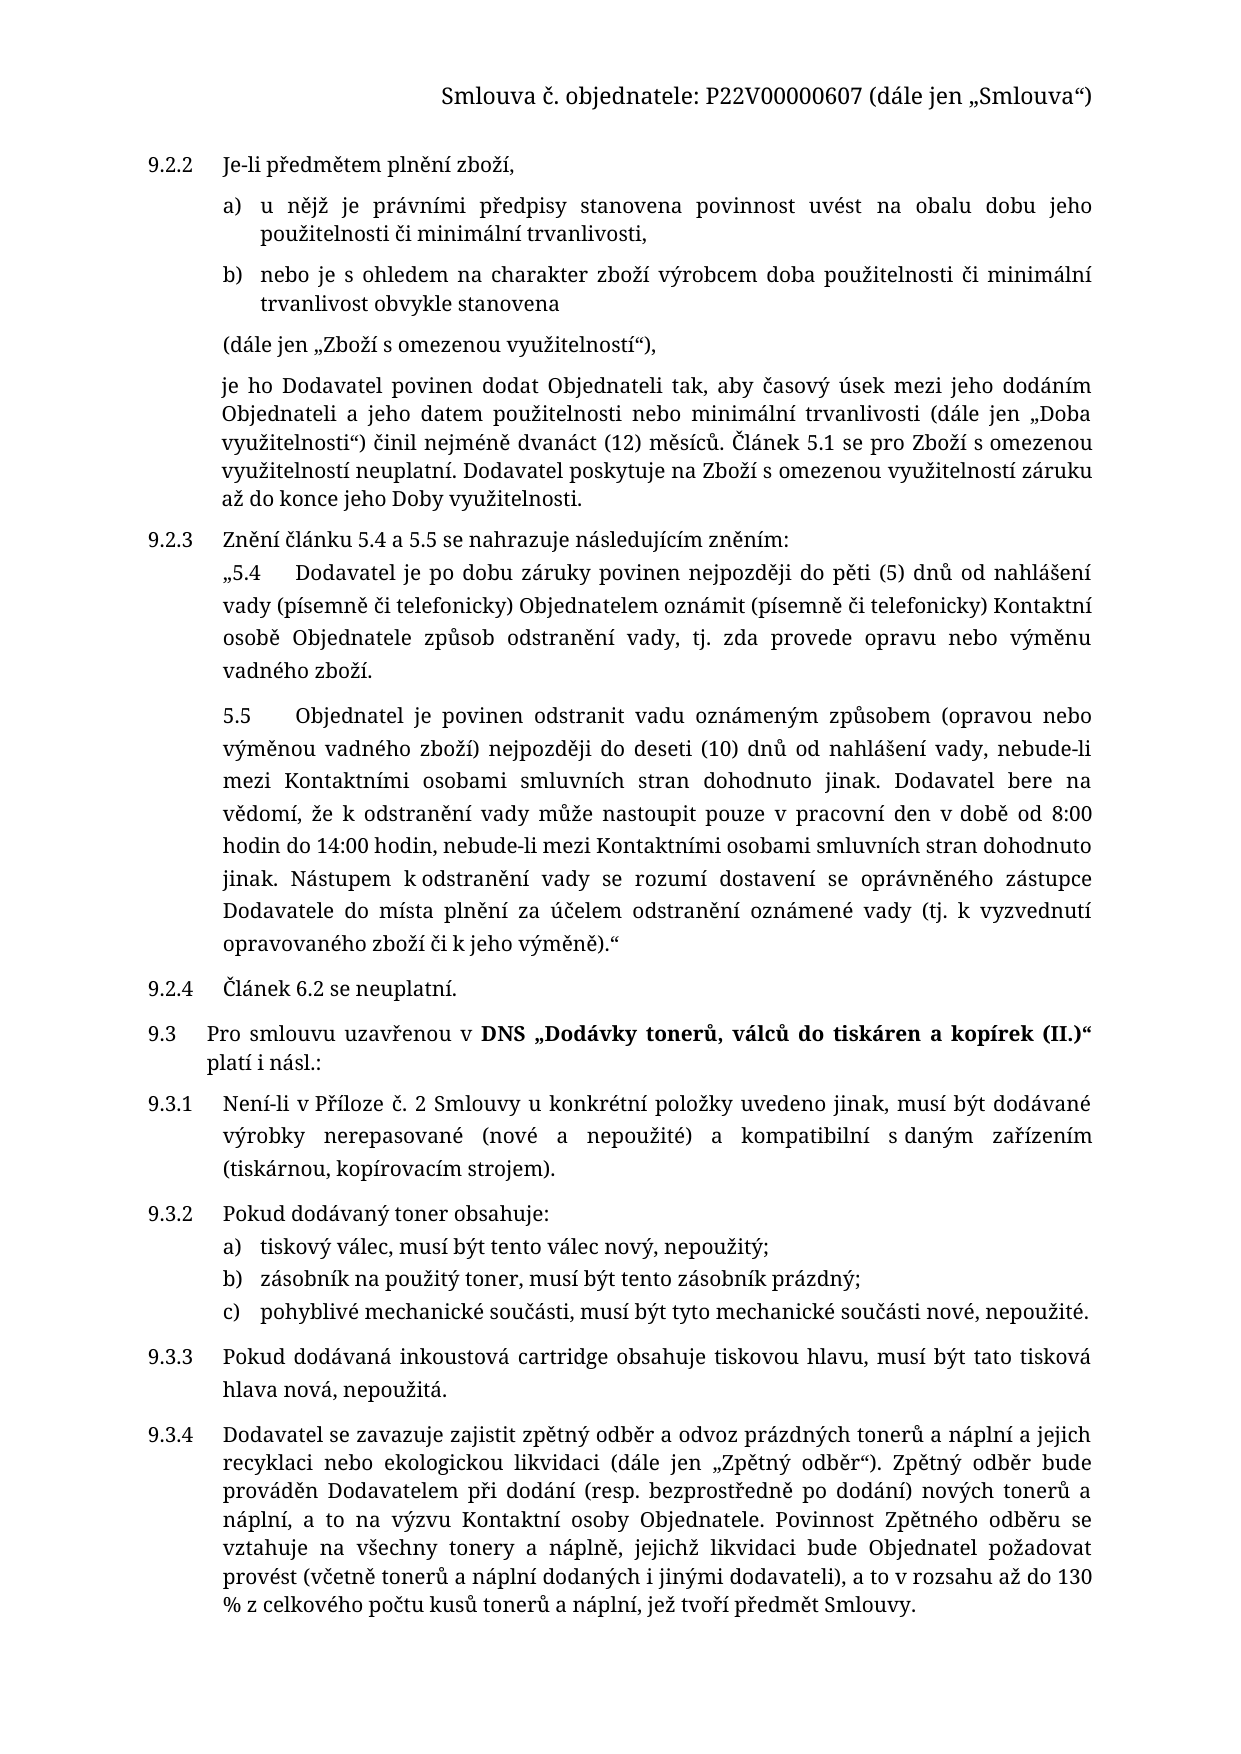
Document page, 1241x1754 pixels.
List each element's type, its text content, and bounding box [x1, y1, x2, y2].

list Dodavatel se zavazuje zajistit zpětný odběr a odvoz prázdných tonerů a náplní a jejich recyklaci nebo ekologickou likvidaci (dále jen „Zpětný odběr“). Zpětný odběr bude prováděn Dodavatelem při dodání (resp. bezprostředně po dodání) nových tonerů a náplní, a to na výzvu Kontaktní osoby Objednatele. Povinnost Zpětného odběru se vztahuje na všechny tonery a náplně, jejichž likvidaci bude Objednatel požadovat provést (včetně tonerů a náplní dodaných i jinými dodavateli), a to v rozsahu až do 130 % z celkového počtu kusů tonerů a náplní, jež tvoří předmět Smlouvy. [148, 1420, 1093, 1619]
list tiskový válec, musí být tento válec nový, nepoužitý; [223, 1232, 1093, 1260]
list 5.5 Objednatel je povinen odstranit vadu oznámeným způsobem (opravou nebo výměnou vadného zboží) nejpozději do deseti (10) dnů od nahlášení vady, nebude-li mezi Kontaktními osobami smluvních stran dohodnuto jinak. Dodavatel bere na vědomí, že k odstranění vady může nastoupit pouze v pracovní den v době od 8:00 hodin do 14:00 hodin, nebude-li mezi Kontaktními osobami smluvních stran dohodnuto jinak. Nástupem k odstranění vady se rozumí dostavení se oprávněného zástupce Dodavatele do místa plnění za účelem odstranění oznámené vady (tj. k vyzvednutí opravovaného zboží či k jeho výměně).“ [223, 701, 1093, 958]
text je ho Dodavatel povinen dodat Objednateli tak, aby časový úsek mezi jeho dodáním Objednateli a jeho datem použitelnosti nebo minimální trvanlivosti (dále jen „Doba využitelnosti“) činil nejméně dvanáct (12) měsíců. Článek 5.1 se pro Zboží s omezenou využitelností neuplatní. Dodavatel poskytuje na Zboží s omezenou využitelností záruku až do konce jeho Doby využitelnosti. [221, 371, 1093, 513]
list u nějž je právními předpisy stanovena povinnost uvést na obalu dobu jeho použitelnosti či minimální trvanlivosti, [223, 191, 1093, 248]
list zásobník na použitý toner, musí být tento zásobník prázdný; [223, 1264, 1093, 1293]
text (dále jen „Zboží s omezenou využitelností“), [223, 330, 1093, 358]
list Pro smlouvu uzavřenou v DNS „Dodávky tonerů, válců do tiskáren a kopírek (II.)“ platí i násl.: [148, 1019, 1093, 1076]
list Pokud dodávaná inkoustová cartridge obsahuje tiskovou hlavu, musí být tato tisková hlava nová, nepoužitá. [148, 1342, 1093, 1403]
list pohyblivé mechanické součásti, musí být tyto mechanické součásti nové, nepoužité. [223, 1297, 1093, 1325]
list „5.4 Dodavatel je po dobu záruky povinen nejpozději do pěti (5) dnů od nahlášení vady (písemně či telefonicky) Objednatelem oznámit (písemně či telefonicky) Kontaktní osobě Objednatele způsob odstranění vady, tj. zda provede opravu nebo výměnu vadného zboží. [223, 558, 1093, 684]
list Pokud dodávaný toner obsahuje: [148, 1199, 1093, 1228]
list Není-li v Příloze č. 2 Smlouvy u konkrétní položky uvedeno jinak, musí být dodávané výrobky nerepasované (nové a nepoužité) a kompatibilní s daným zařízením (tiskárnou, kopírovacím strojem). [148, 1089, 1093, 1182]
list Článek 6.2 se neuplatní. [148, 974, 1093, 1003]
list nebo je s ohledem na charakter zboží výrobcem doba použitelnosti či minimální trvanlivost obvykle stanovena [223, 261, 1093, 317]
list Znění článku 5.4 a 5.5 se nahrazuje následujícím zněním: [148, 526, 1093, 554]
list Je-li předmětem plnění zboží, [148, 150, 1093, 179]
